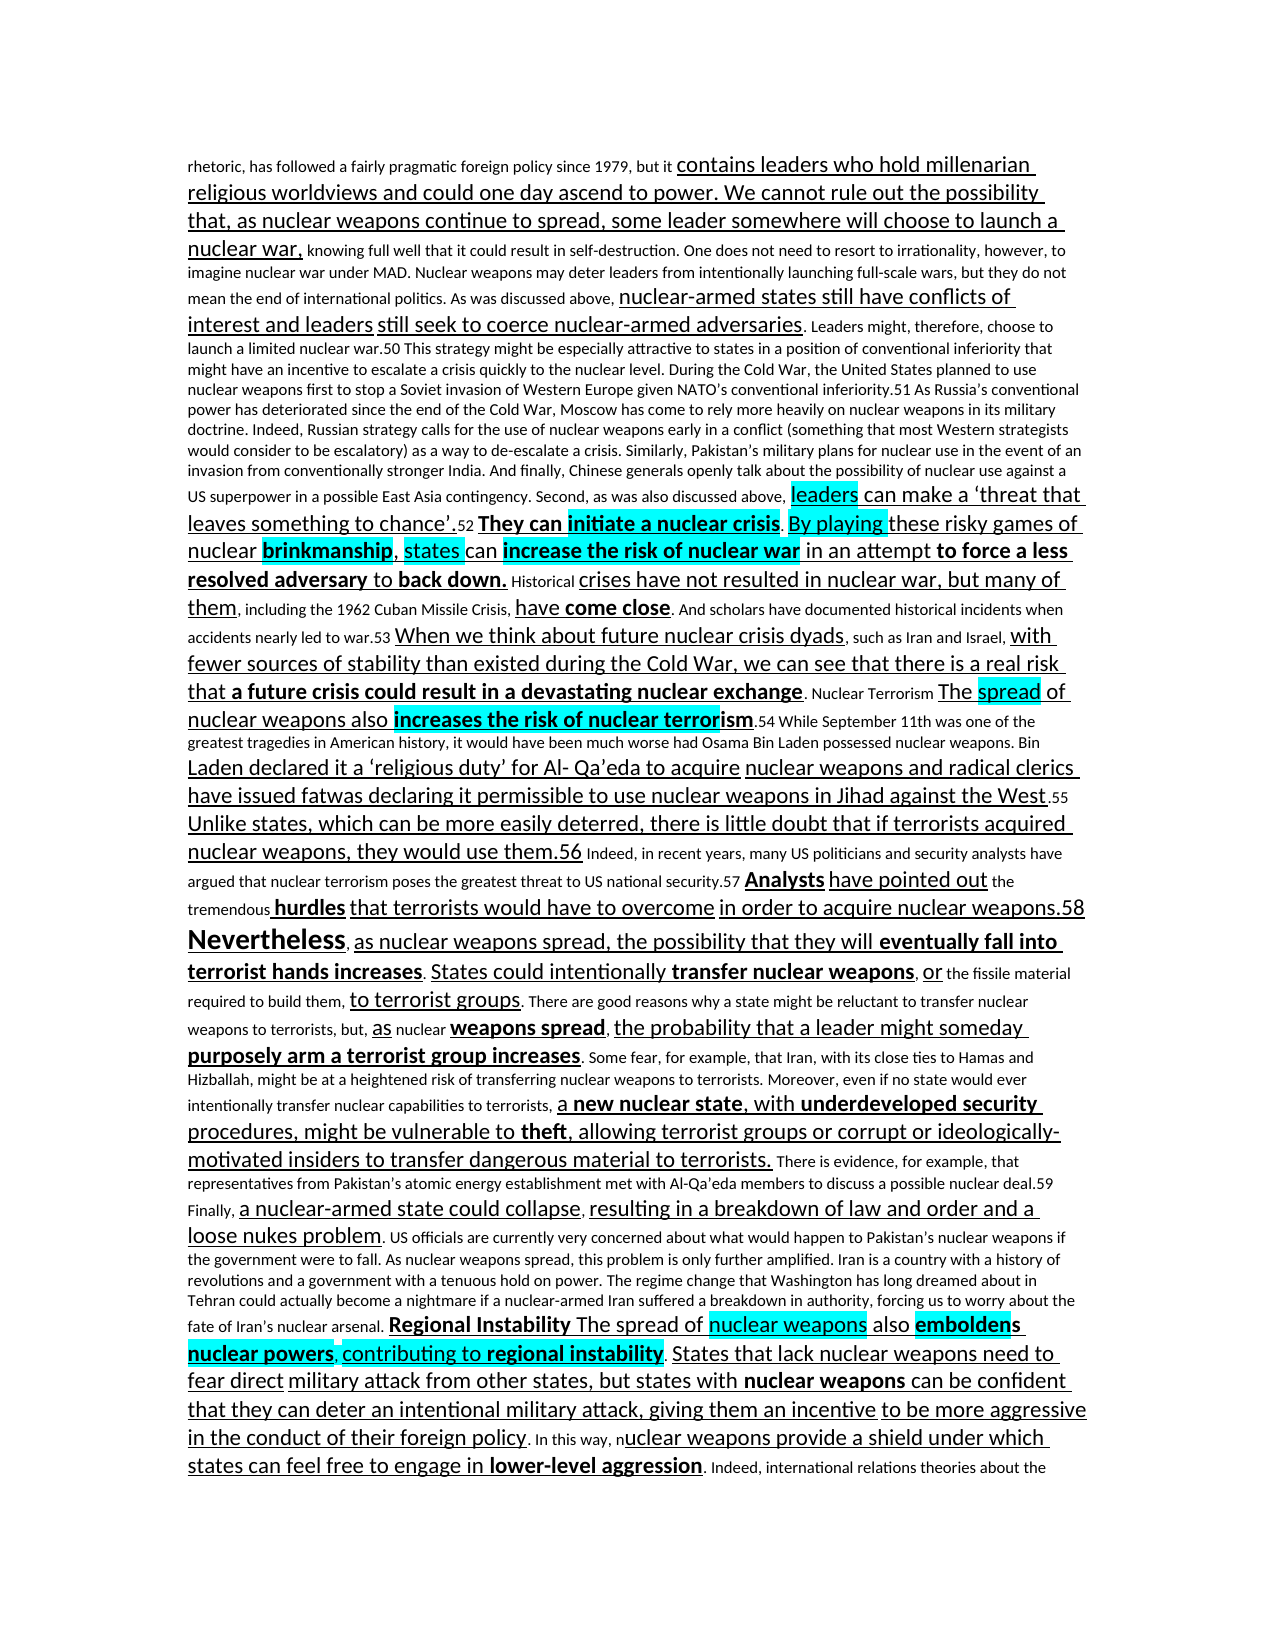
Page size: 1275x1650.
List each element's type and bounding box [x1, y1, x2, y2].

text [187, 150, 1087, 1479]
